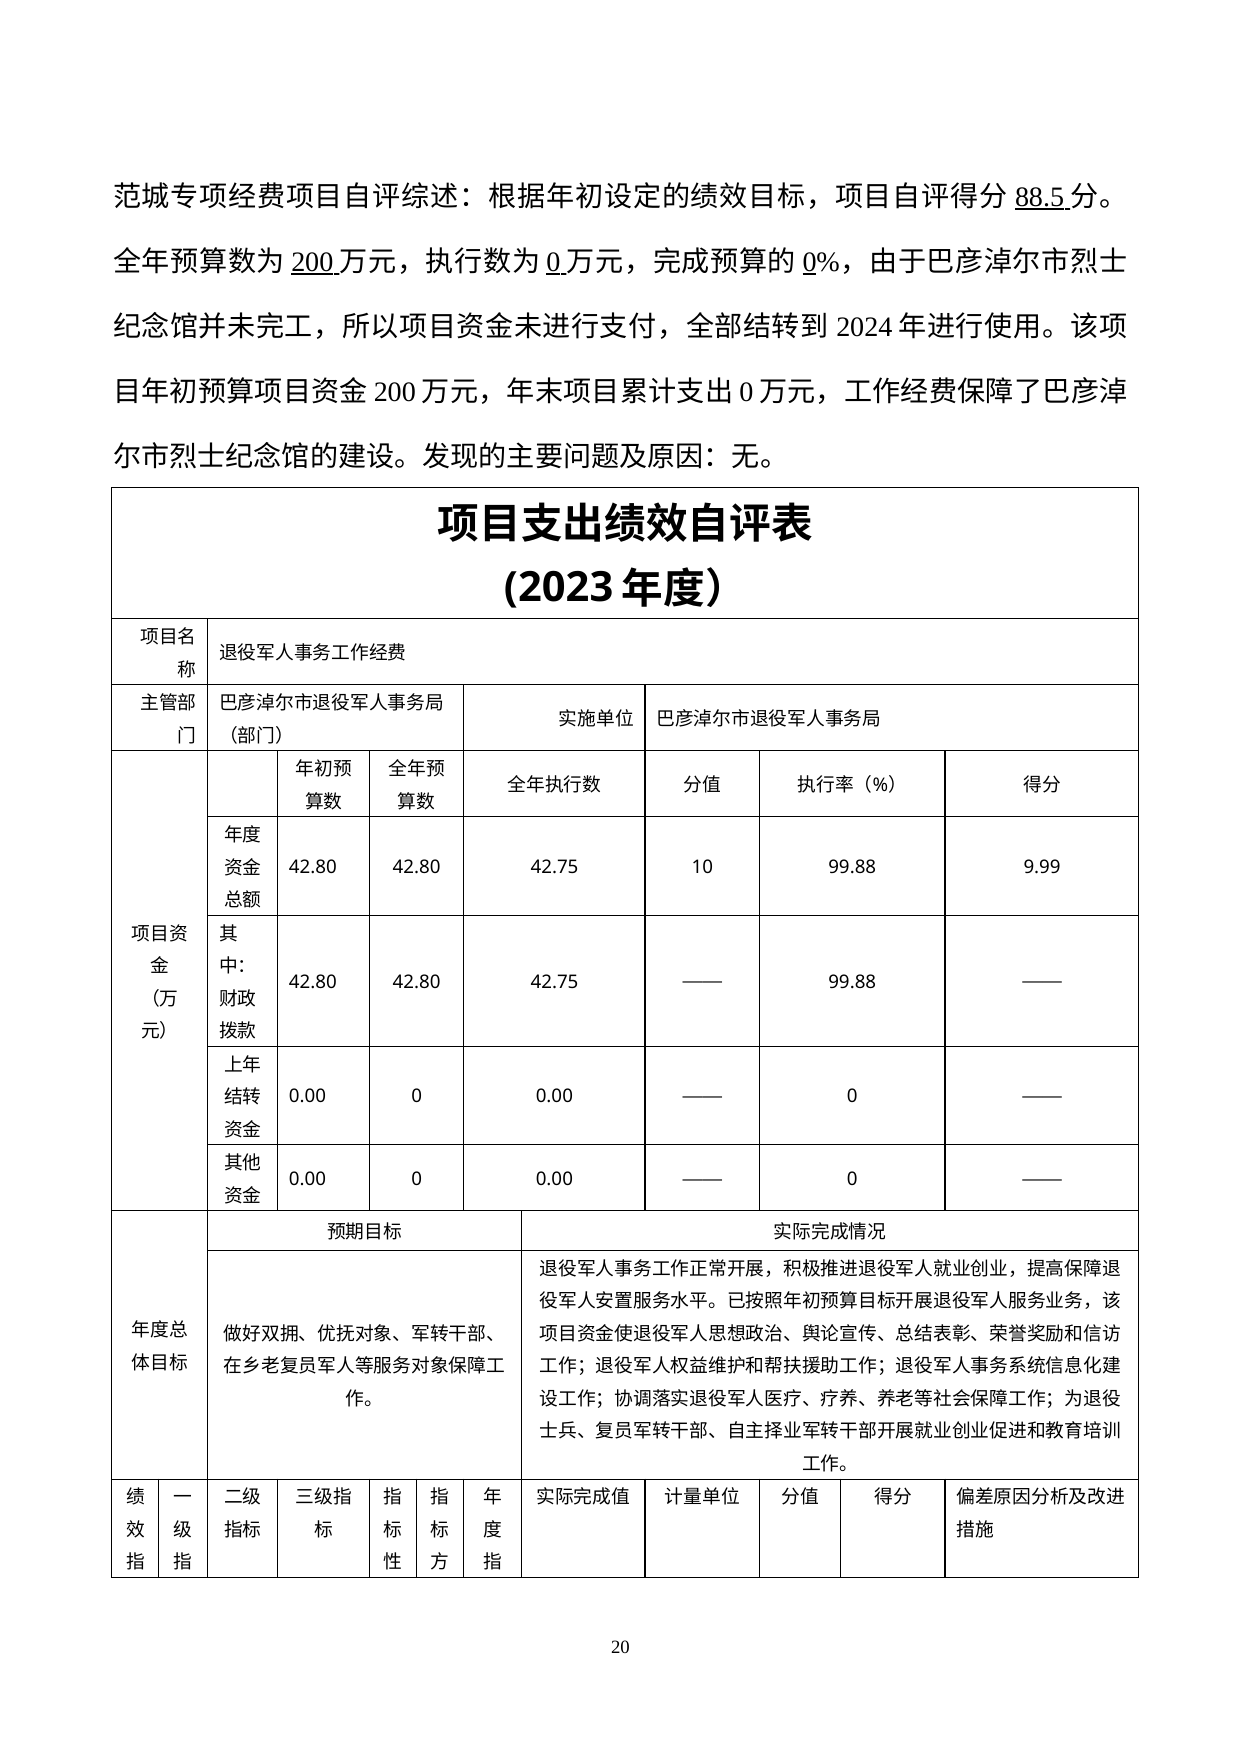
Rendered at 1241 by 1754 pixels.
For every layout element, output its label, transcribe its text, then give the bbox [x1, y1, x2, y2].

table_cell 绩效指标 [112, 1480, 158, 1577]
table_cell 巴彦淖尔市退役军人事务局（部门） [208, 685, 463, 750]
table_cell 巴彦淖尔市退役军人事务局 [646, 685, 1138, 750]
table_cell 42.80 [278, 817, 369, 915]
table_cell —— [946, 1047, 1138, 1144]
table_cell 实施单位 [464, 685, 644, 750]
table_cell —— [946, 1145, 1138, 1210]
table_cell 其他资金 [208, 1145, 277, 1210]
table_cell 分值 [646, 751, 759, 816]
table_cell 0 [370, 1047, 463, 1144]
table_cell 实际完成值 [522, 1480, 644, 1577]
table_cell 0.00 [464, 1145, 644, 1210]
table_cell 0.00 [464, 1047, 644, 1144]
table_cell 42.80 [278, 916, 369, 1046]
table_cell 执行率（%） [760, 751, 944, 816]
table_cell 0.00 [278, 1145, 369, 1210]
table_cell 二级指标 [208, 1480, 277, 1577]
table_cell 得分 [841, 1480, 944, 1577]
table_cell 项目名称 [112, 619, 207, 684]
table_cell 9.99 [946, 817, 1138, 915]
table_cell 42.80 [370, 916, 463, 1046]
table_cell 指标性质 [370, 1480, 416, 1577]
table_cell 年度资金总额 [208, 817, 277, 915]
table_cell 预期目标 [208, 1211, 521, 1250]
table_cell 0 [760, 1145, 944, 1210]
table_cell —— [646, 1047, 759, 1144]
table_cell 分值 [760, 1480, 840, 1577]
table_cell 做好双拥、优抚对象、军转干部、在乡老复员军人等服务对象保障工作。 [208, 1251, 521, 1478]
table_cell 其中：财政拨款 [208, 916, 277, 1046]
table_cell 99.88 [760, 817, 944, 915]
table_cell 退役军人事务工作正常开展，积极推进退役军人就业创业，提高保障退役军人安置服务水平。已按照年初预算目标开展退役军人服务业务，该项目资金使退役军人思想政治、舆论宣传、总结表彰、荣誉奖励和信访工作；退役军人权益维护和帮扶援助工作；退役军人事务系统信息化建设工作；协调落实退役军人医疗、疗养、养老等社会保障工作；为退役士兵、复员军转干部、自主择业军转干部开展就业创业促进和教育培训工作。 [522, 1251, 1138, 1478]
table_cell 全年预算数 [370, 751, 463, 816]
table_cell [208, 751, 277, 816]
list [113, 162, 1127, 487]
table_cell 年度指标值 [464, 1480, 521, 1577]
table_cell 三级指标 [278, 1480, 369, 1577]
table_cell 42.75 [464, 916, 644, 1046]
table_cell 年度总体目标 [112, 1211, 207, 1478]
table_cell 项目资金 （万元） [112, 751, 207, 1210]
table_cell 主管部门 [112, 685, 207, 750]
table_cell 0 [760, 1047, 944, 1144]
table_cell 计量单位 [646, 1480, 759, 1577]
table_cell 99.88 [760, 916, 944, 1046]
table_cell 0 [370, 1145, 463, 1210]
table_cell 偏差原因分析及改进措施 [946, 1480, 1138, 1577]
table_cell 得分 [946, 751, 1138, 816]
table_cell —— [646, 1145, 759, 1210]
table_header 项目支出绩效自评表 (2023年度） [112, 488, 1138, 618]
table_cell 42.75 [464, 817, 644, 915]
table_cell 上年结转资金 [208, 1047, 277, 1144]
table_cell 年初预算数 [278, 751, 369, 816]
table_cell 全年执行数 [464, 751, 644, 816]
table_cell 实际完成情况 [522, 1211, 1138, 1250]
table_cell 10 [646, 817, 759, 915]
table_cell 一级指标 [159, 1480, 207, 1577]
table_cell 退役军人事务工作经费 [208, 619, 1138, 684]
table_cell —— [946, 916, 1138, 1046]
table_cell 42.80 [370, 817, 463, 915]
table_cell —— [646, 916, 759, 1046]
table_cell 指标方向 [417, 1480, 463, 1577]
table_cell 0.00 [278, 1047, 369, 1144]
